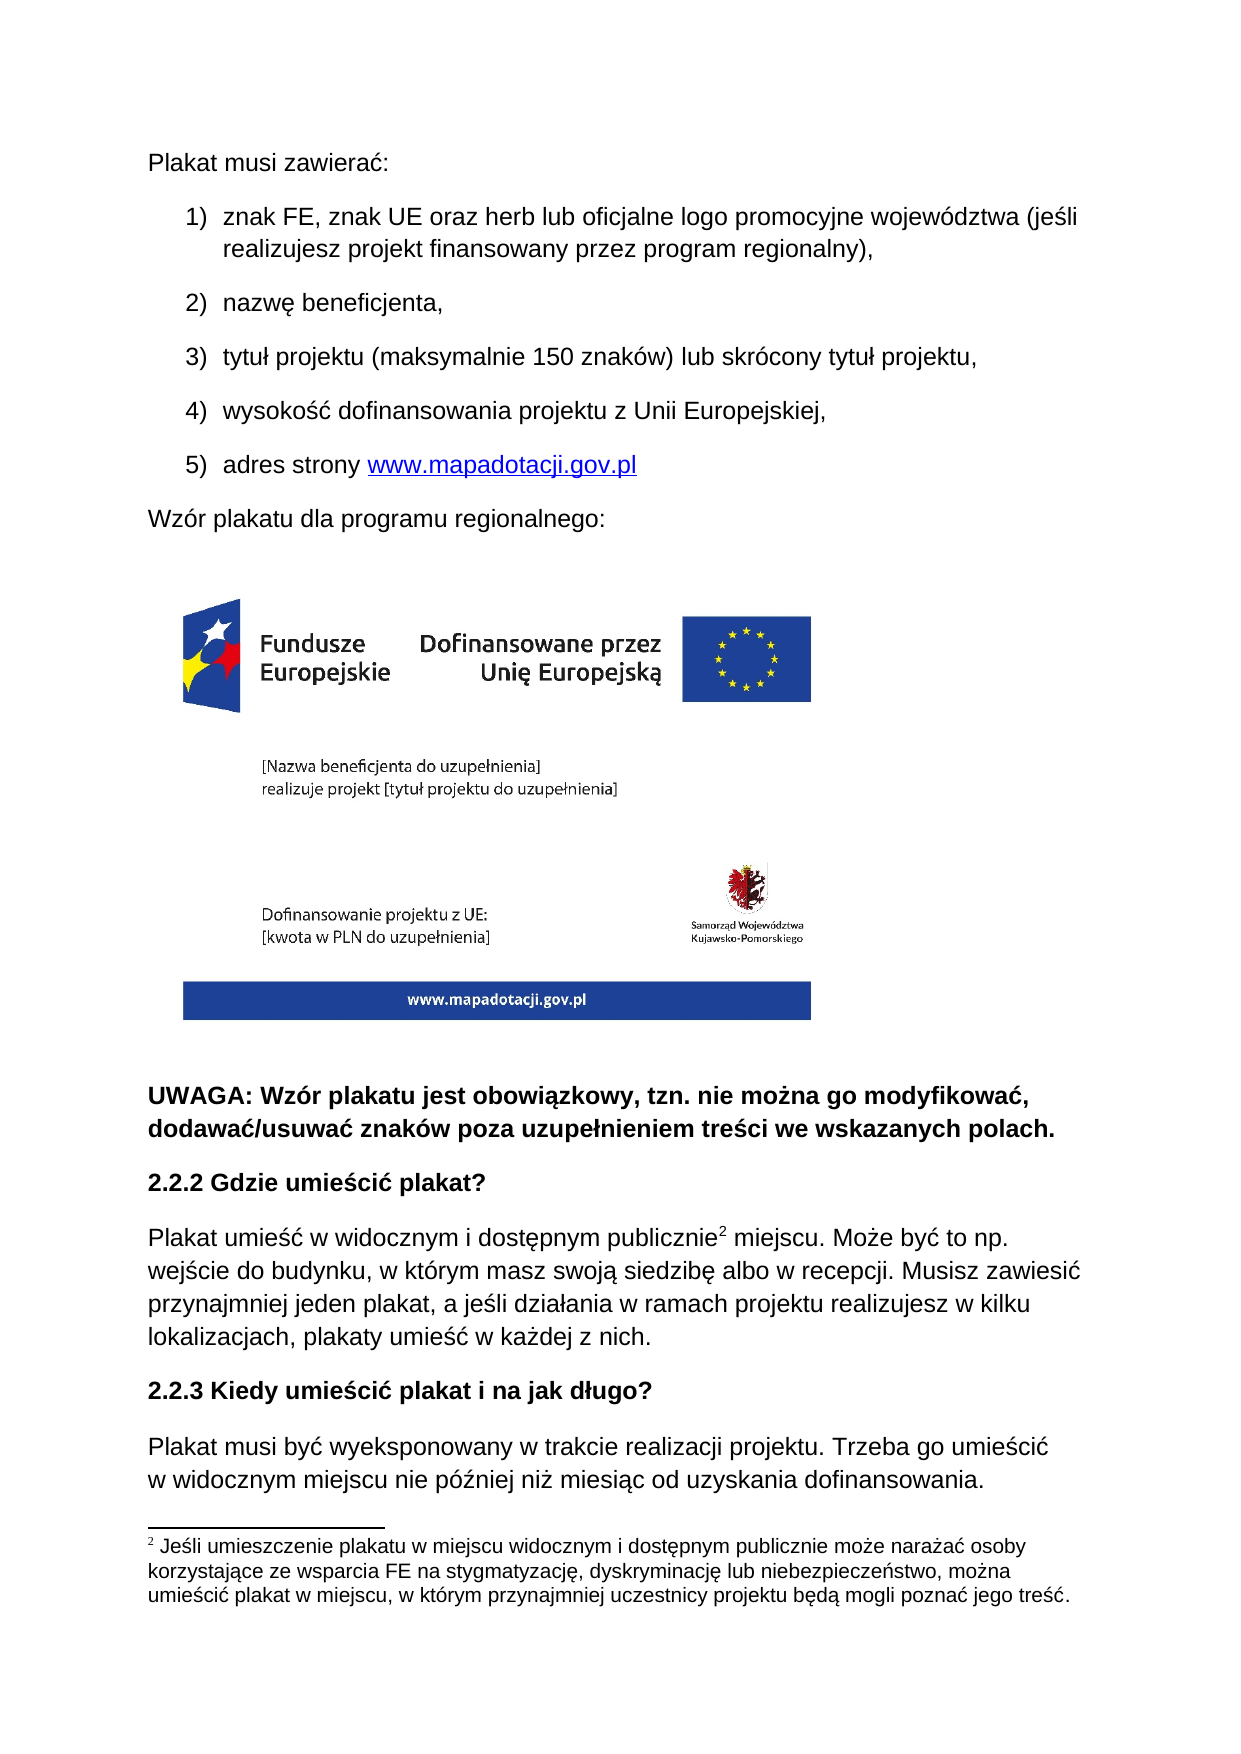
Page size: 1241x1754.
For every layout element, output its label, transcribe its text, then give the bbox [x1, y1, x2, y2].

text Plakat umieść w widocznym i dostępnym publicznie miejscu. Może być to np. wejście do budynku, w którym masz swoją siedzibę albo w recepcji. Musisz zawiesić przynajmniej jeden plakat, a jeśli działania w ramach projektu realizujesz w kilku lokalizacjach, plakaty umieść w każdej z nich. [148, 1223, 1093, 1351]
list adres strony www.mapadotacji.gov.pl [185, 450, 1093, 479]
list wysokość dofinansowania projektu z Unii Europejskiej, [185, 396, 1093, 425]
list nazwę beneficjenta, [185, 288, 1093, 317]
picture [147, 557, 852, 1056]
list tytuł projektu (maksymalnie 150 znaków) lub skrócony tytuł projektu, [185, 342, 1093, 371]
text Wzór plakatu dla programu regionalnego: [148, 504, 1093, 532]
text Plakat musi być wyeksponowany w trakcie realizacji projektu. Trzeba go umieścić w widocznym miejscu nie później niż miesiąc od uzyskania dofinansowania. [148, 1432, 1093, 1493]
text 2.2.2 Gdzie umieścić plakat? [148, 1167, 1093, 1196]
text 2.2.3 Kiedy umieścić plakat i na jak długo? [148, 1376, 1093, 1405]
list znak FE, znak UE oraz herb lub oficjalne logo promocyjne województwa (jeśli realizujesz projekt finansowany przez program regionalny), [185, 201, 1093, 263]
text Plakat musi zawierać: [148, 148, 1093, 176]
text UWAGA: Wzór plakatu jest obowiązkowy, tzn. nie można go modyfikować, dodawać/usuwać znaków poza uzupełnieniem treści we wskazanych polach. [148, 1081, 1093, 1142]
